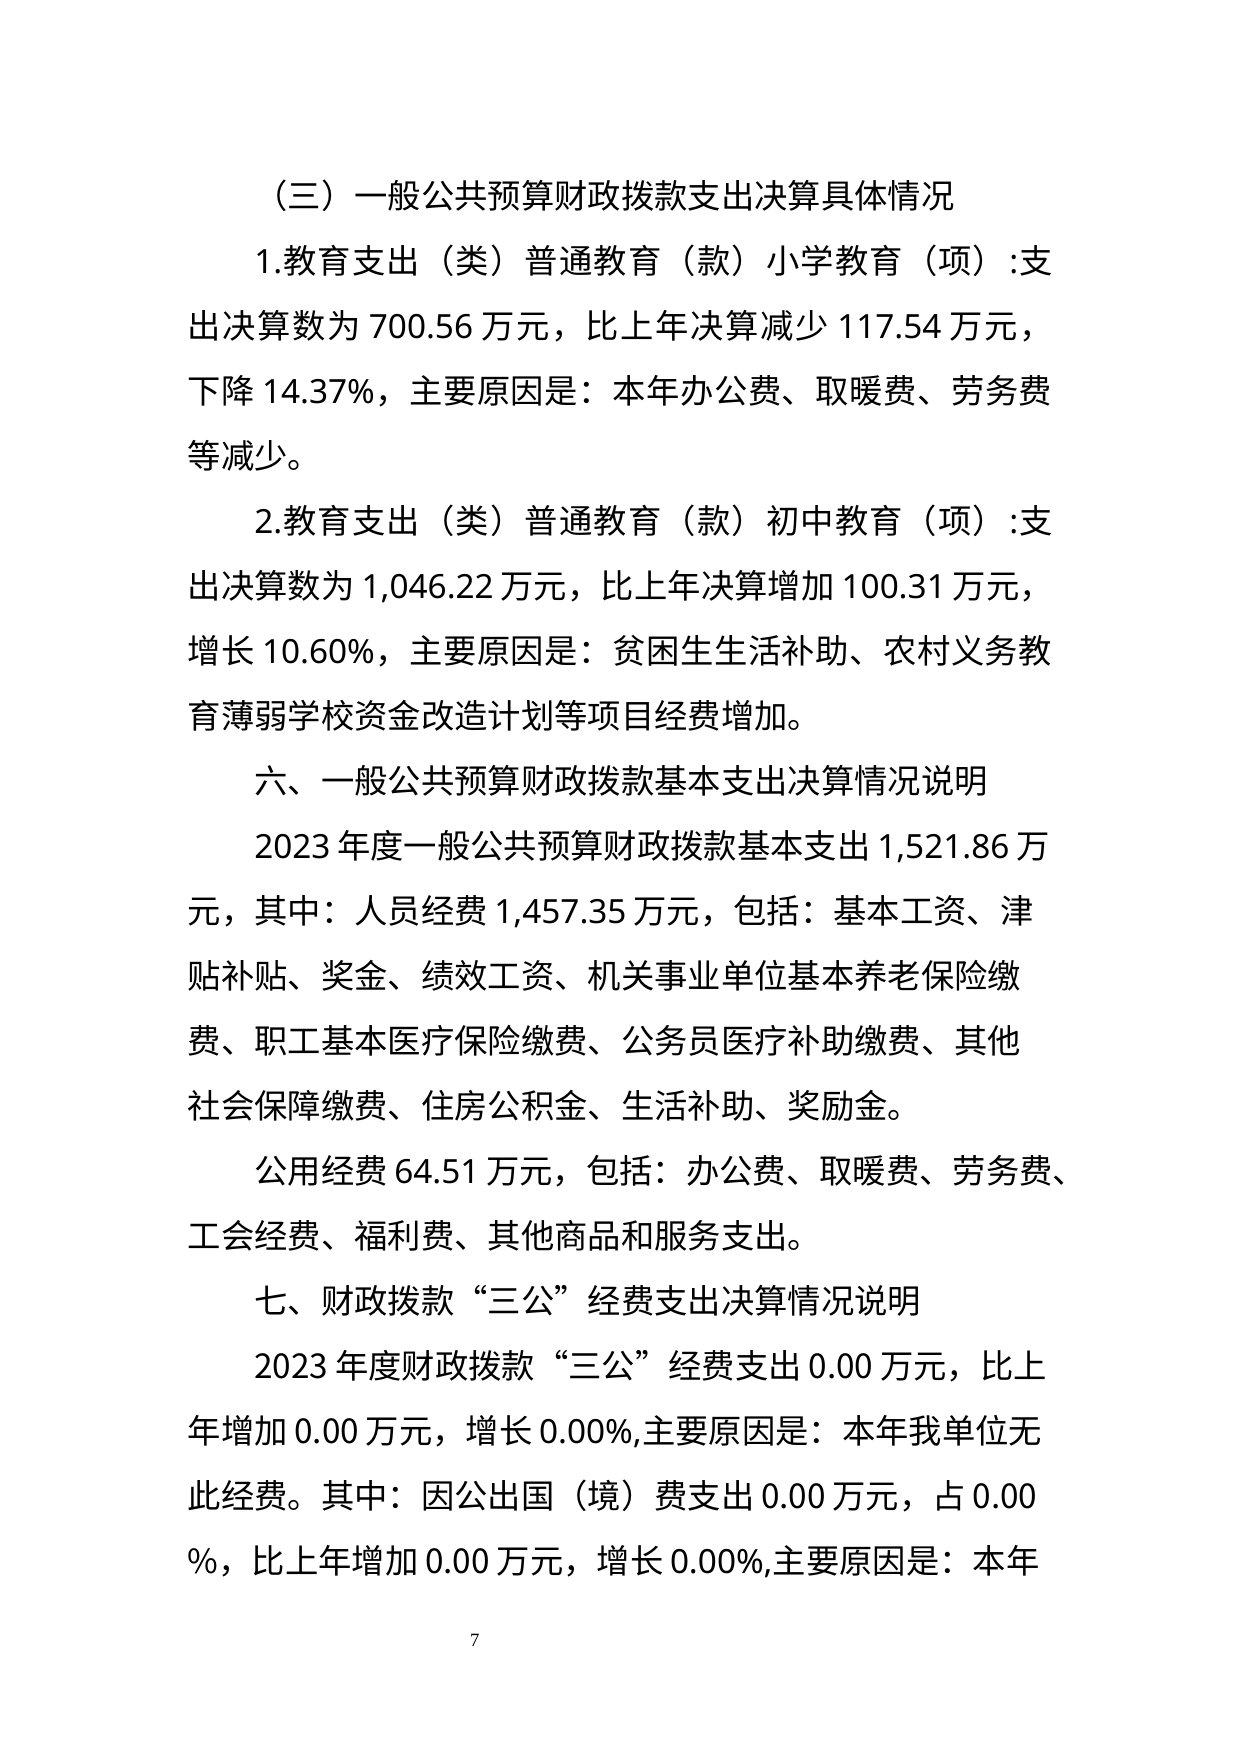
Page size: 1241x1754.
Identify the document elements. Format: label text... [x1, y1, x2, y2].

text 七、财政拨款“三公”经费支出决算情况说明 [187, 1267, 1053, 1332]
text 六、一般公共预算财政拨款基本支出决算情况说明 [187, 747, 1053, 812]
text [187, 1332, 1053, 1592]
text （三）一般公共预算财政拨款支出决算具体情况 [187, 162, 1053, 227]
text 2023年度一般公共预算财政拨款基本支出1,521.86万元，其中：人员经费1,457.35万元，包括：基本工资、津贴补贴、奖金、绩效工资、机关事业单位基本养老保险缴费、职工基本医疗保险缴费、公务员医疗补助缴费、其他社会保障缴费、住房公积金、生活补助、奖励金。 [187, 812, 1053, 1137]
text 1.教育支出（类）普通教育（款）小学教育（项）:支出决算数为700.56万元，比上年决算减少117.54万元，下降14.37%，主要原因是：本年办公费、取暖费、劳务费等减少。 [187, 227, 1053, 487]
text 2.教育支出（类）普通教育（款）初中教育（项）:支出决算数为1,046.22万元，比上年决算增加100.31万元，增长10.60%，主要原因是：贫困生生活补助、农村义务教育薄弱学校资金改造计划等项目经费增加。 [187, 487, 1053, 747]
text 公用经费64.51万元，包括：办公费、取暖费、劳务费、工会经费、福利费、其他商品和服务支出。 [187, 1137, 1053, 1267]
